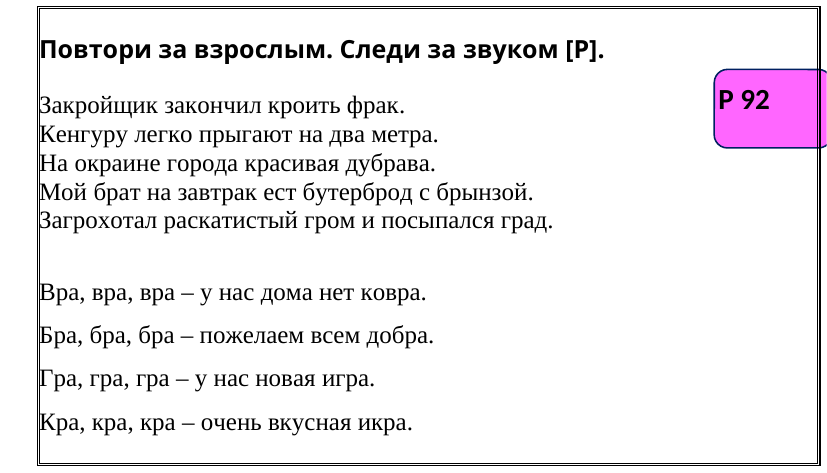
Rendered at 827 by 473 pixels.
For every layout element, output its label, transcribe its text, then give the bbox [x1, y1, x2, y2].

text Загрохотал раскатистый гром и посыпался град. [40, 205, 805, 234]
text Мой брат на завтрак ест бутерброд с брынзой. [40, 177, 805, 205]
text Закройщик закончил кроить фрак. [40, 90, 805, 119]
text На окраине города красивая дубрава. [40, 148, 805, 177]
text Гра, гра, гра – у нас новая игра. [40, 363, 805, 392]
text Бра, бра, бра – пожелаем всем добра. [40, 320, 805, 349]
text Кенгуру легко прыгают на два метра. [40, 119, 805, 148]
text Кра, кра, кра – очень вкусная икра. [40, 407, 805, 435]
text Вра, вра, вра – у нас дома нет ковра. [40, 277, 805, 306]
